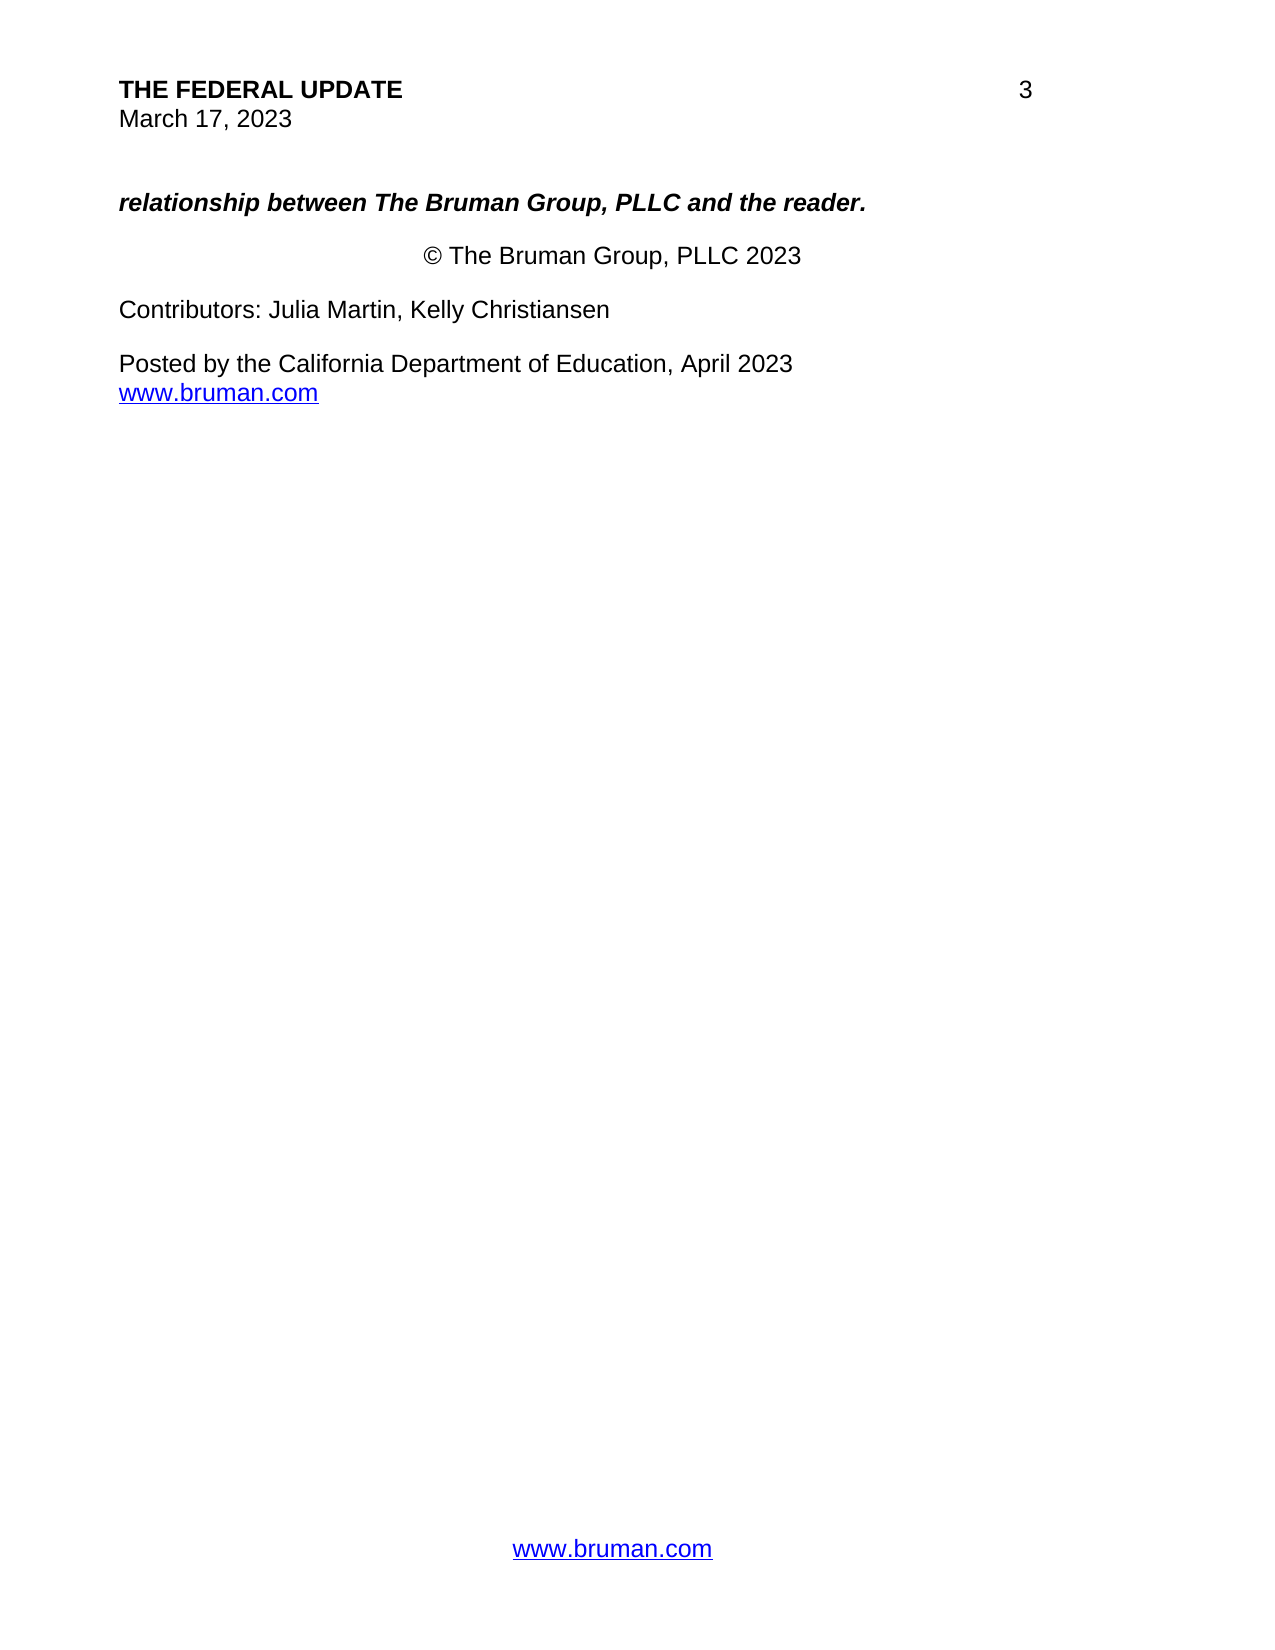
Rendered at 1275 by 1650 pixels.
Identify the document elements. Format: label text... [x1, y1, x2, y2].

text Contributors: Julia Martin, Kelly Christiansen [118, 295, 1106, 324]
text © The Bruman Group, PLLC 2023 [118, 241, 1106, 270]
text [118, 187, 1106, 216]
text Posted by the California Department of Education, April 2023 www.bruman.com [118, 349, 1106, 406]
